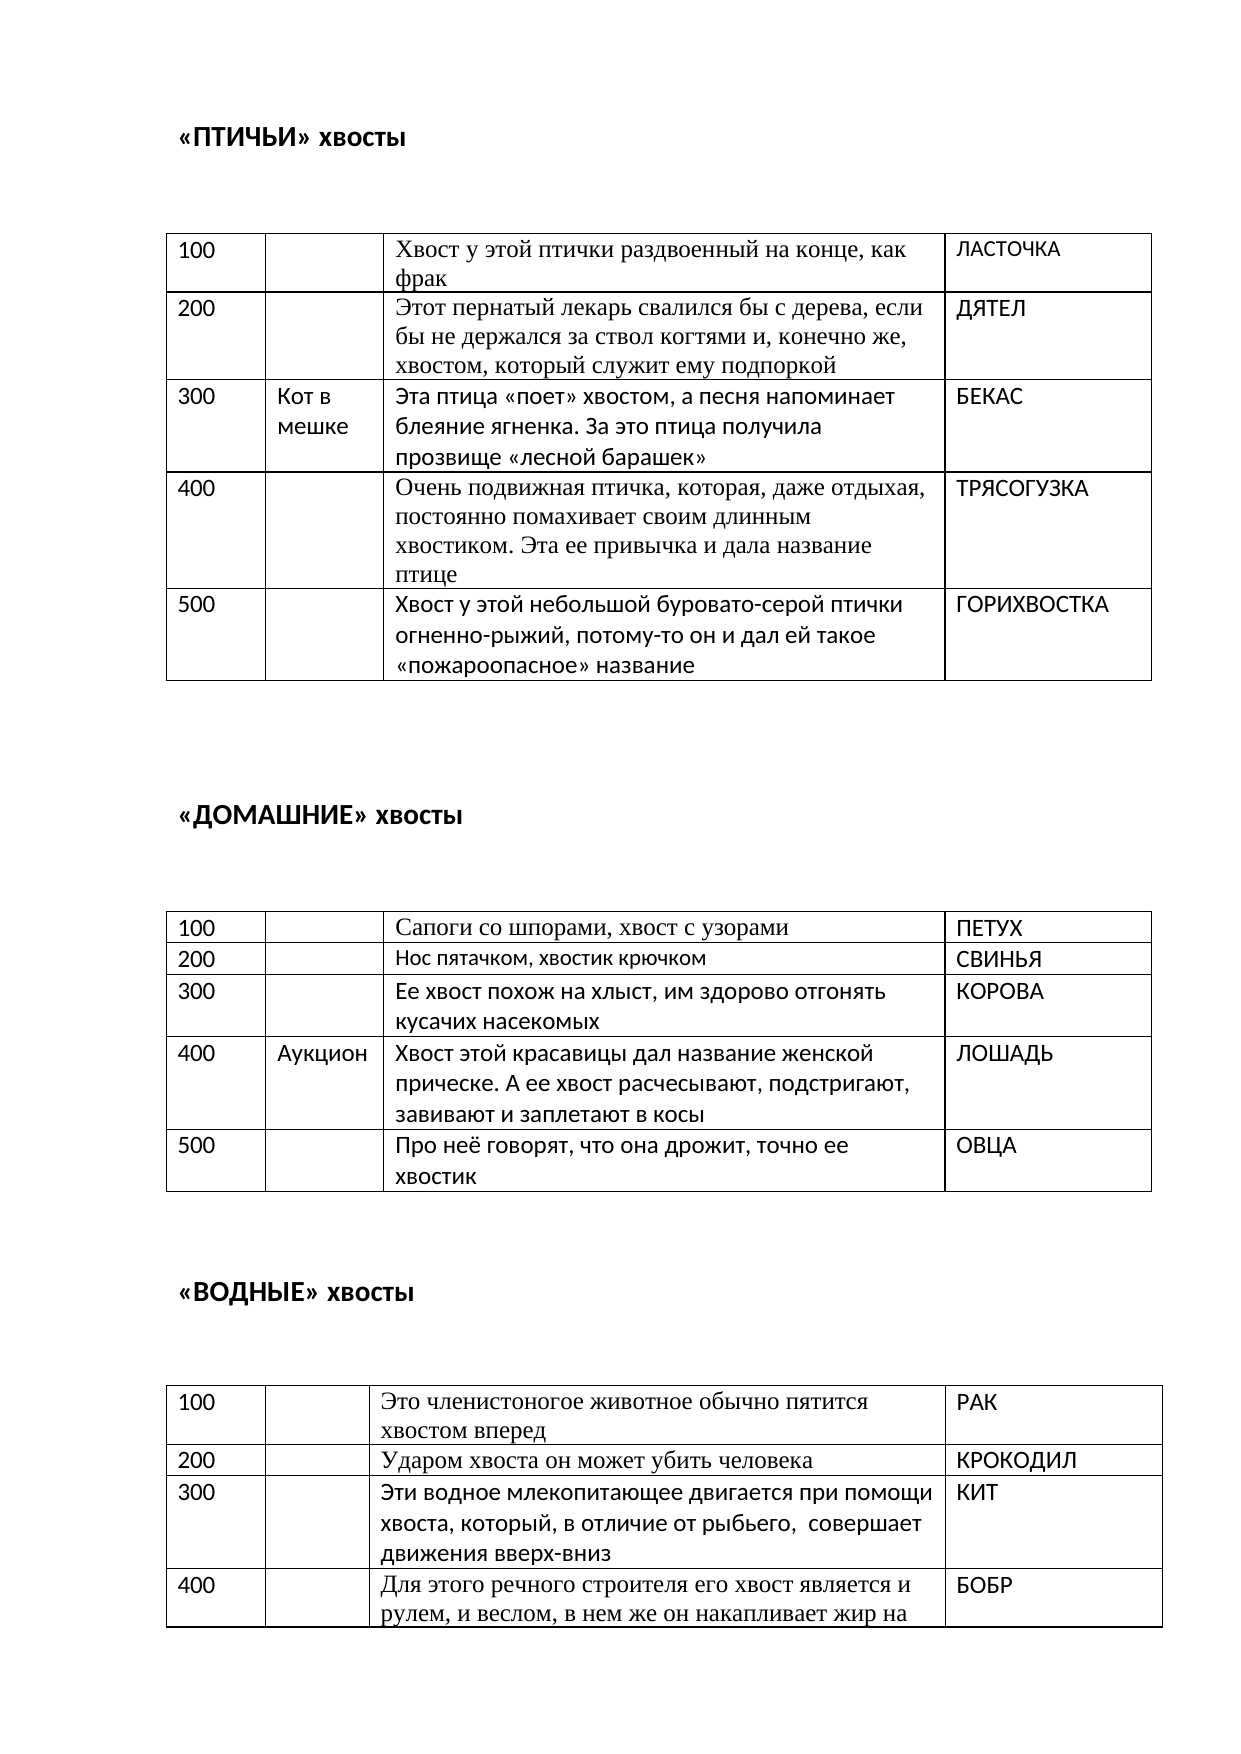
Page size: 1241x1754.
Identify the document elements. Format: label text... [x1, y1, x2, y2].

table_cell Нос пятачком, хвостик крючком [384, 943, 944, 974]
table_cell Ударом хвоста он может убить человека [370, 1445, 945, 1475]
table_cell 500 [167, 589, 265, 680]
table_cell Этот пернатый лекарь свалился бы с дерева, если бы не держался за ствол когтями и, конечно же, хвостом, который служит ему подпоркой [384, 293, 944, 379]
table_cell 200 [167, 293, 265, 379]
text «ВОДНЫЕ» хвосты [177, 1273, 1152, 1309]
table_header [266, 234, 383, 291]
table_cell ДЯТЕЛ [946, 293, 1151, 379]
table_cell КОРОВА [946, 975, 1151, 1036]
table_cell ОВЦА [946, 1130, 1151, 1191]
table_header 100 [167, 234, 265, 291]
table_cell ГОРИХВОСТКА [946, 589, 1151, 680]
table_header ПЕТУХ [946, 912, 1151, 942]
table_cell [266, 473, 383, 587]
table_header [266, 912, 383, 942]
table_cell 300 [167, 975, 265, 1036]
table_cell Эта птица «поет» хвостом, а песня напоминает блеяние ягненка. За это птица получила прозвище «лесной барашек» [384, 380, 944, 471]
table_cell 400 [167, 1569, 265, 1626]
table_cell ЛОШАДЬ [946, 1037, 1151, 1128]
table_cell [266, 589, 383, 680]
table_cell КИТ [946, 1476, 1162, 1568]
table_cell КРОКОДИЛ [946, 1445, 1162, 1475]
text «ПТИЧЬИ» хвосты [177, 118, 1152, 154]
table_header 100 [167, 1386, 265, 1444]
table_cell 400 [167, 473, 265, 587]
table_header Сапоги со шпорами, хвост с узорами [384, 912, 944, 942]
table_cell БЕКАС [946, 380, 1151, 471]
table_cell СВИНЬЯ [946, 943, 1151, 974]
table_cell [266, 1130, 383, 1191]
table_cell [266, 1445, 369, 1475]
table_cell Очень подвижная птичка, которая, даже отдыхая, постоянно помахивает своим длинным хвостиком. Эта ее привычка и дала название птице [384, 473, 944, 587]
table_cell Ее хвост похож на хлыст, им здорово отгонять кусачих насекомых [384, 975, 944, 1036]
table_cell Хвост у этой небольшой буровато-серой птички огненно-рыжий, потому-то он и дал ей такое «пожароопасное» название [384, 589, 944, 680]
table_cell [370, 1569, 945, 1626]
table_cell [266, 943, 383, 974]
table_header Это членистоногое животное обычно пятится хвостом вперед [370, 1386, 945, 1444]
table_cell Аукцион [266, 1037, 383, 1128]
table_cell 200 [167, 943, 265, 974]
table_cell Хвост этой красавицы дал название женской прическе. А ее хвост расчесывают, подстригают, завивают и заплетают в косы [384, 1037, 944, 1128]
table_cell [266, 975, 383, 1036]
table_header ЛАСТОЧКА [946, 234, 1151, 291]
table_cell 300 [167, 1476, 265, 1568]
table_cell [266, 1569, 369, 1626]
table_cell 500 [167, 1130, 265, 1191]
table_cell 400 [167, 1037, 265, 1128]
table_cell [266, 293, 383, 379]
table_cell 300 [167, 380, 265, 471]
table_header Хвост у этой птички раздвоенный на конце, как фрак [384, 234, 944, 291]
table_header [266, 1386, 369, 1444]
table_cell 200 [167, 1445, 265, 1475]
table_cell [266, 1476, 369, 1568]
table_cell Про неё говорят, что она дрожит, точно ее хвостик [384, 1130, 944, 1191]
text «ДОМАШНИЕ» хвосты [177, 796, 1152, 831]
table_cell БОБР [946, 1569, 1162, 1626]
table_header РАК [946, 1386, 1162, 1444]
table_cell Эти водное млекопитающее двигается при помощи хвоста, который, в отличие от рыбьего, совершает движения вверх-вниз [370, 1476, 945, 1568]
table_cell ТРЯСОГУЗКА [946, 473, 1151, 587]
table_header 100 [167, 912, 265, 942]
table_cell Кот в мешке [266, 380, 383, 471]
